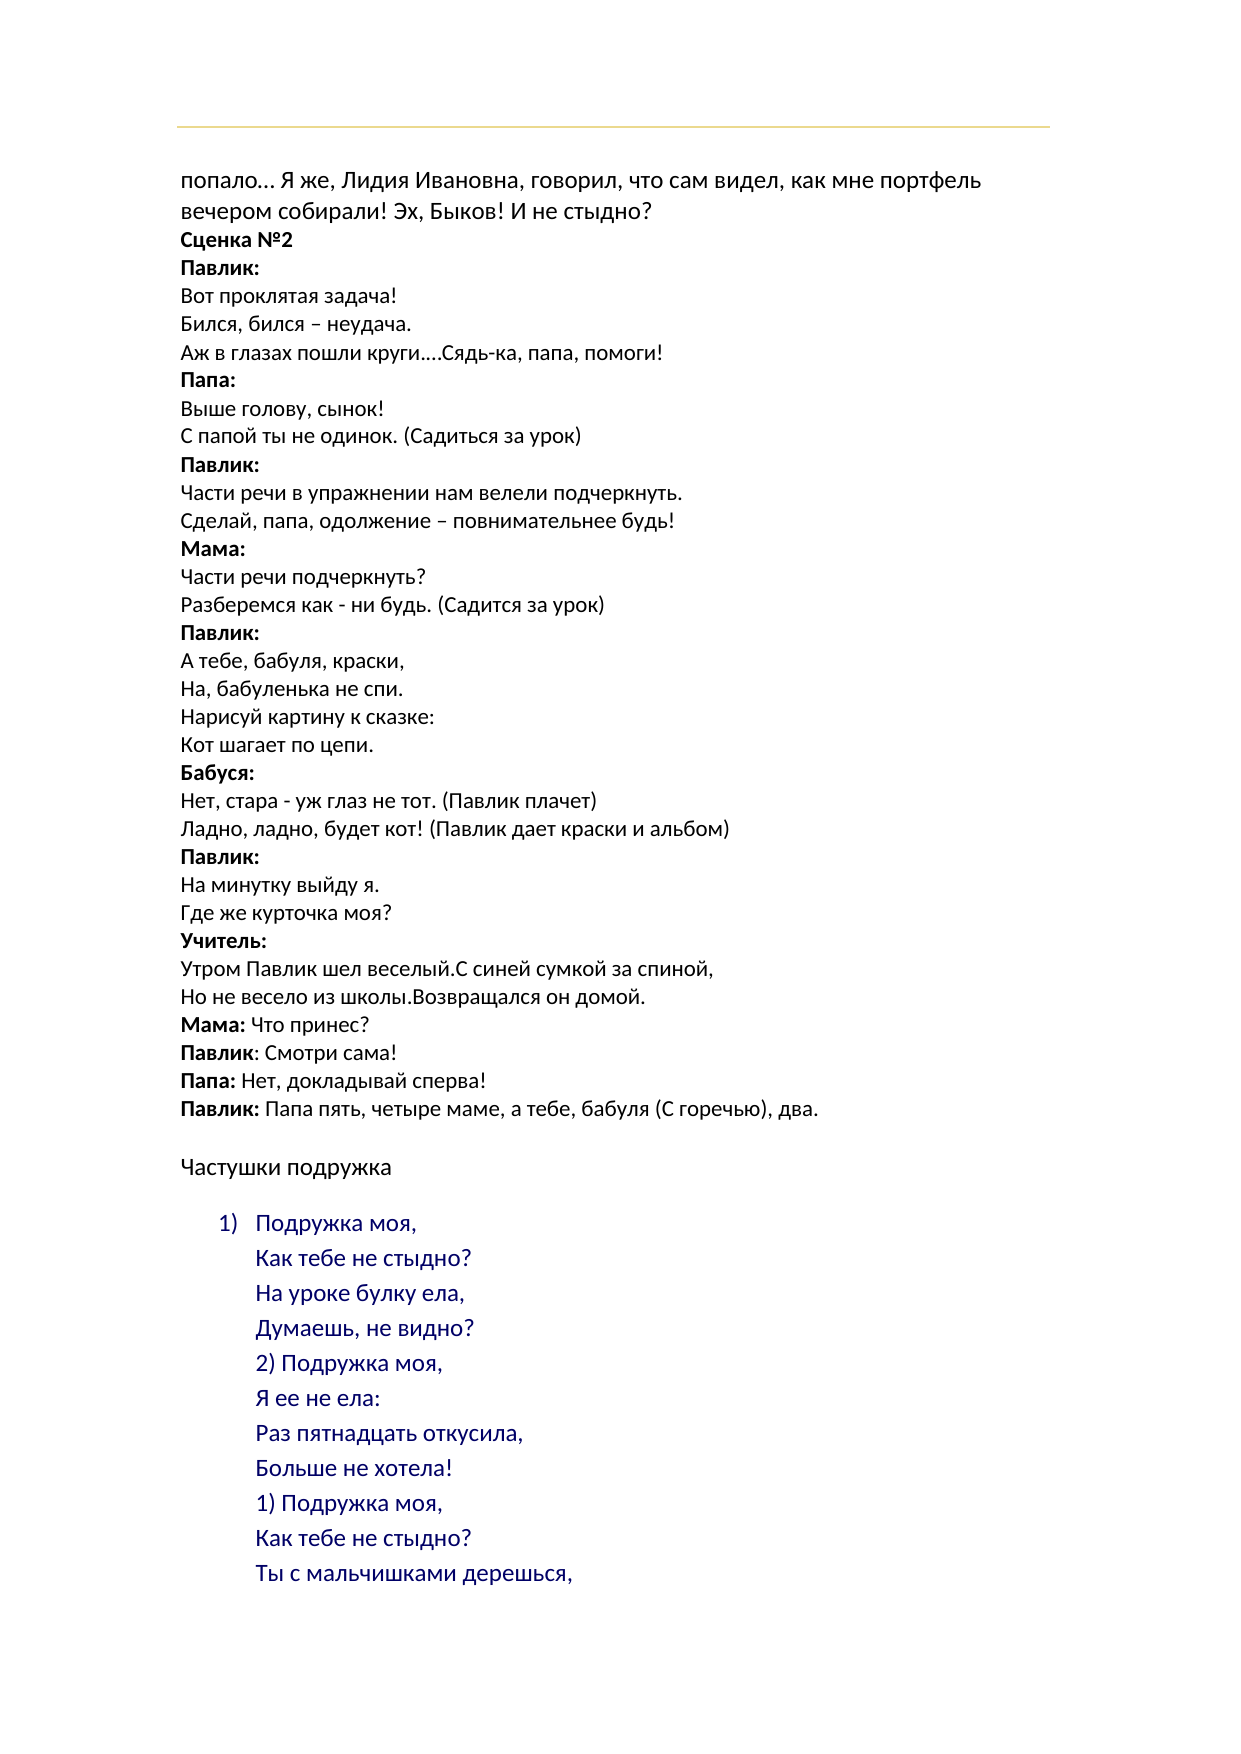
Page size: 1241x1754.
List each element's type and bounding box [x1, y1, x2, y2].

table_header [169, 118, 1051, 1603]
